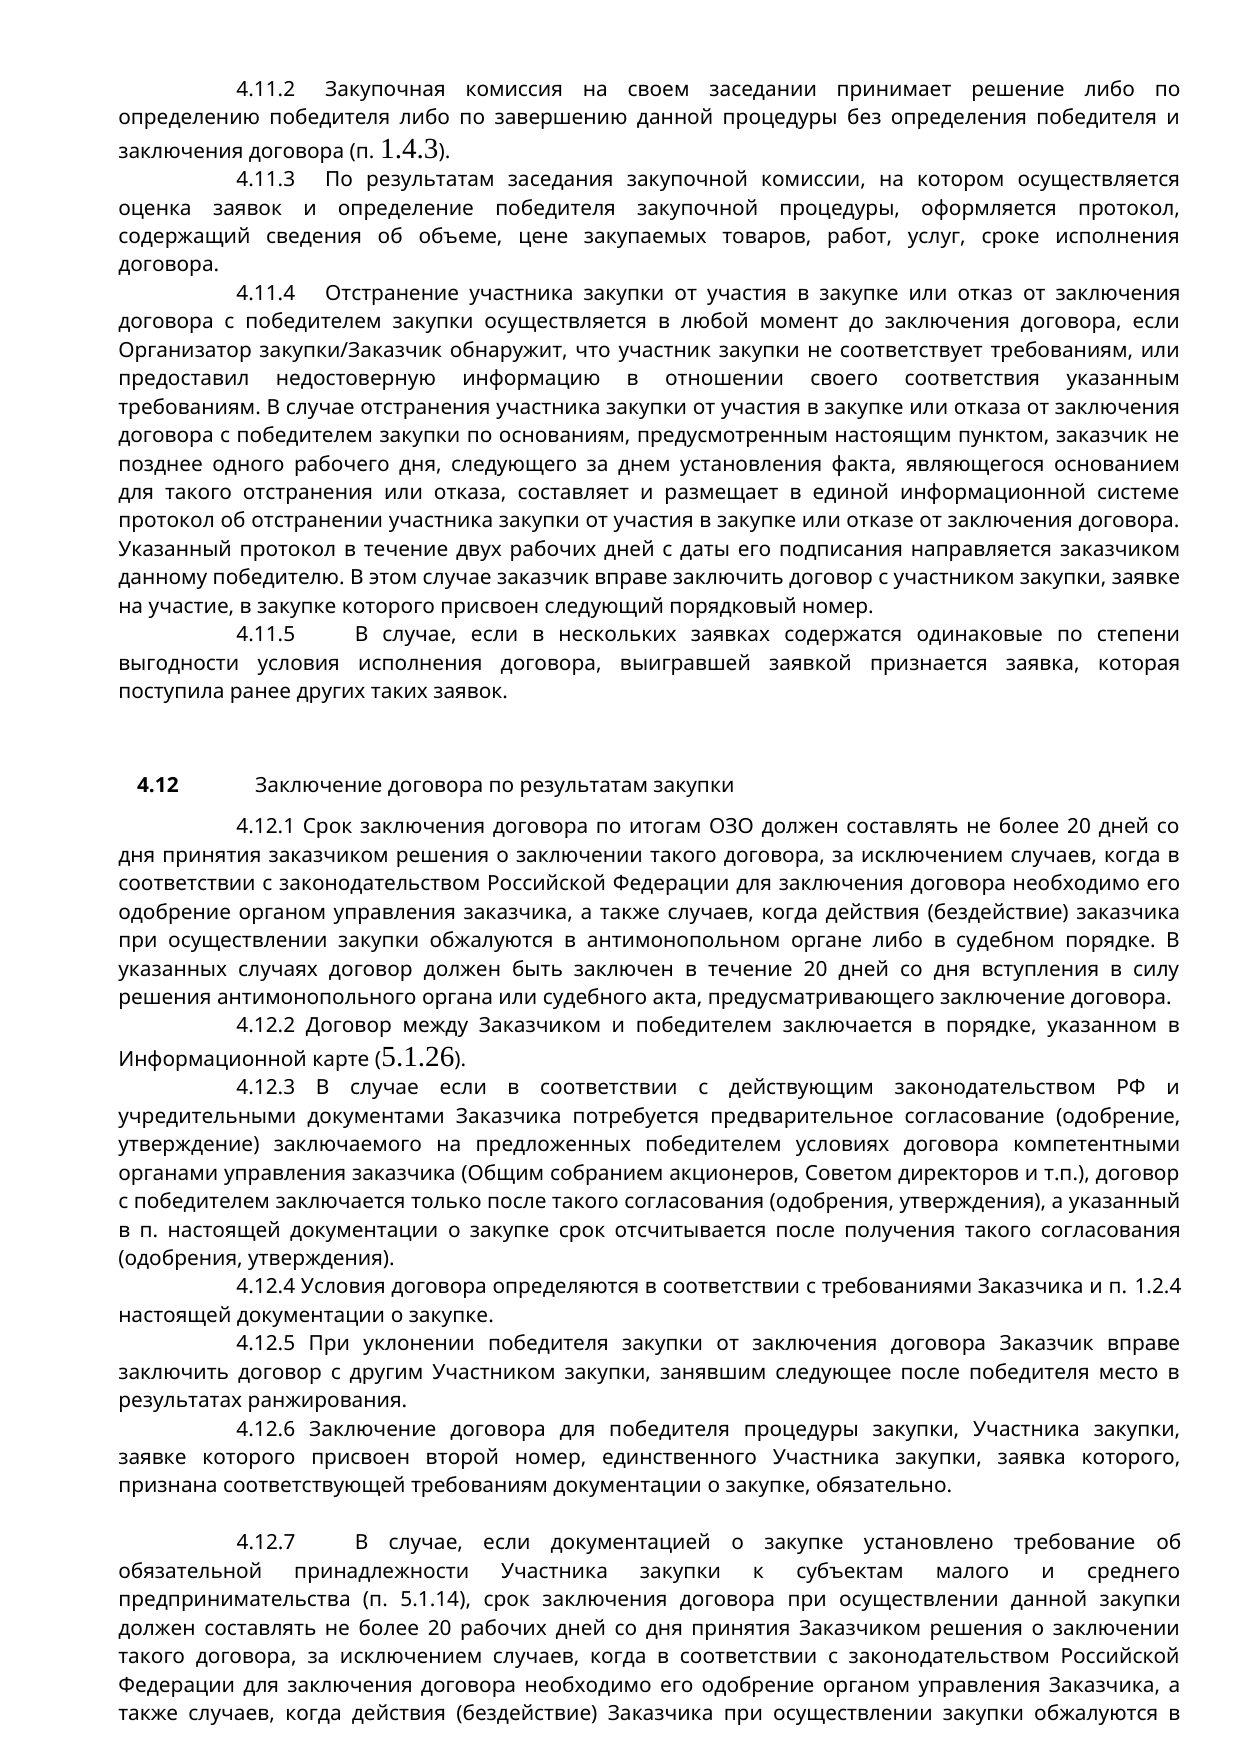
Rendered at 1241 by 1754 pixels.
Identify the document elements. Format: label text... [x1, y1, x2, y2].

text 4.12.1 Срок заключения договора по итогам ОЗО должен составлять не более 20 дней со дня принятия заказчиком решения о заключении такого договора, за исключением случаев, когда в соответствии с законодательством Российской Федерации для заключения договора необходимо его одобрение органом управления заказчика, а также случаев, когда действия (бездействие) заказчика при осуществлении закупки обжалуются в антимонопольном органе либо в судебном порядке. В указанных случаях договор должен быть заключен в течение 20 дней со дня вступления в силу решения антимонопольного органа или судебного акта, предусматривающего заключение договора. [118, 811, 1181, 1011]
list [118, 1527, 1181, 1727]
text 4.12.6 Заключение договора для победителя процедуры закупки, Участника закупки, заявке которого присвоен второй номер, единственного Участника закупки, заявка которого, признана соответствующей требованиям документации о закупке, обязательно. [118, 1414, 1181, 1499]
text 4.12.3 В случае если в соответствии с действующим законодательством РФ и учредительными документами Заказчика потребуется предварительное согласование (одобрение, утверждение) заключаемого на предложенных победителем условиях договора компетентными органами управления заказчика (Общим собранием акционеров, Советом директоров и т.п.), договор с победителем заключается только после такого согласования (одобрения, утверждения), а указанный в п.4.12.1 настоящей документации о закупке срок отсчитывается после получения такого согласования (одобрения, утверждения). [118, 1072, 1181, 1272]
list По результатам заседания закупочной комиссии, на котором осуществляется оценка заявок и определение победителя закупочной процедуры, оформляется протокол, содержащий сведения об объеме, цене закупаемых товаров, работ, услуг, сроке исполнения договора. [118, 164, 1181, 278]
list В случае, если в нескольких заявках содержатся одинаковые по степени выгодности условия исполнения договора, выигравшей заявкой признается заявка, которая поступила ранее других таких заявок. [118, 619, 1181, 704]
text 4.12.2 Договор между Заказчиком и победителем заключается в порядке, указанном в Информационной карте (5.1.26). [118, 1011, 1181, 1072]
text 4.12.4 Условия договора определяются в соответствии с требованиями Заказчика и п. 1.2.5 настоящей документации о закупке. [118, 1272, 1181, 1328]
list Закупочная комиссия на своем заседании принимает решение либо по определению победителя либо по завершению данной процедуры без определения победителя и заключения договора (п. 1.4.3). [118, 74, 1181, 164]
list Отстранение участника закупки от участия в закупке или отказ от заключения договора с победителем закупки осуществляется в любой момент до заключения договора, если Организатор закупки/Заказчик обнаружит, что участник закупки не соответствует требованиям, или предоставил недостоверную информацию в отношении своего соответствия указанным требованиям. В случае отстранения участника закупки от участия в закупке или отказа от заключения договора с победителем закупки по основаниям, предусмотренным настоящим пунктом, заказчик не позднее одного рабочего дня, следующего за днем установления факта, являющегося основанием для такого отстранения или отказа, составляет и размещает в единой информационной системе протокол об отстранении участника закупки от участия в закупке или отказе от заключения договора. Указанный протокол в течение двух рабочих дней с даты его подписания направляется заказчиком данному победителю. В этом случае заказчик вправе заключить договор с участником закупки, заявке на участие, в закупке которого присвоен следующий порядковый номер. [118, 278, 1181, 619]
text 4.12.5 При уклонении победителя закупки от заключения договора Заказчик вправе заключить договор с другим Участником закупки, занявшим следующее после победителя место в результатах ранжирования. [118, 1328, 1181, 1414]
subtitle Заключение договора по результатам закупки [137, 771, 1181, 799]
